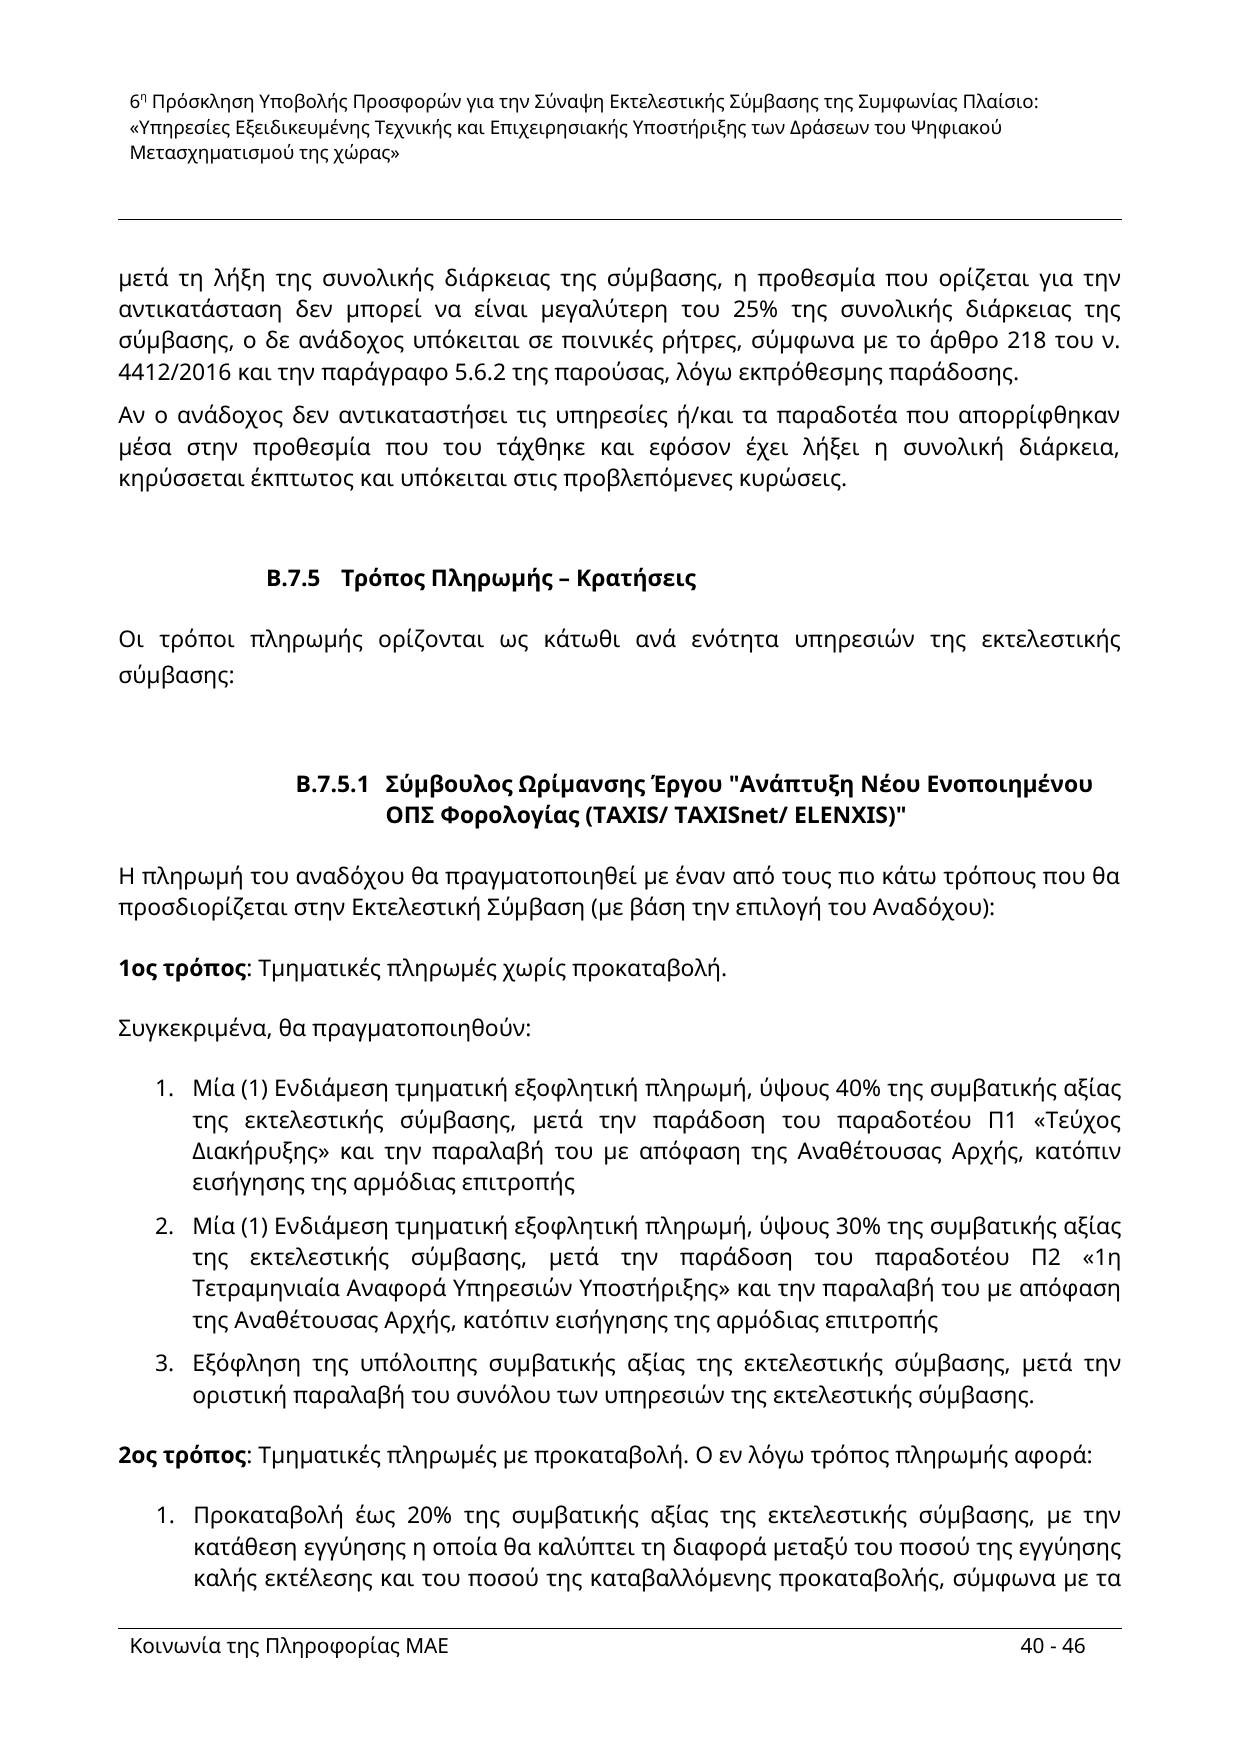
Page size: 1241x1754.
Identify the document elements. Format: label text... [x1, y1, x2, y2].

subtitle Σύμβουλος Ωρίμανσης Έργου "Ανάπτυξη Νέου Ενοποιημένου ΟΠΣ Φορολογίας (TAXIS/ TAXISnet/ ELENXIS)" [295, 768, 1122, 831]
text Η πληρωμή του αναδόχου θα πραγματοποιηθεί με έναν από τους πιο κάτω τρόπους που θα προσδιορίζεται στην Εκτελεστική Σύμβαση (με βάση την επιλογή του Αναδόχου): [118, 860, 1122, 922]
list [156, 1499, 1122, 1593]
list Μία (1) Ενδιάμεση τμηματική εξοφλητική πληρωμή, ύψους 30% της συμβατικής αξίας της εκτελεστικής σύμβασης, μετά την παράδοση του παραδοτέου Π2 «1η Τετραμηνιαία Αναφορά Υπηρεσιών Υποστήριξης» και την παραλαβή του με απόφαση της Αναθέτουσας Αρχής, κατόπιν εισήγησης της αρμόδιας επιτροπής [155, 1210, 1122, 1335]
list Εξόφληση της υπόλοιπης συμβατικής αξίας της εκτελεστικής σύμβασης, μετά την οριστική παραλαβή του συνόλου των υπηρεσιών της εκτελεστικής σύμβασης. [155, 1347, 1122, 1410]
list Μία (1) Ενδιάμεση τμηματική εξοφλητική πληρωμή, ύψους 40% της συμβατικής αξίας της εκτελεστικής σύμβασης, μετά την παράδοση του παραδοτέου Π1 «Τεύχος Διακήρυξης» και την παραλαβή του με απόφαση της Αναθέτουσας Αρχής, κατόπιν εισήγησης της αρμόδιας επιτροπής [155, 1072, 1122, 1197]
text 2ος τρόπος: Τμηματικές πληρωμές με προκαταβολή. Ο εν λόγω τρόπος πληρωμής αφορά: [118, 1439, 1122, 1470]
text Οι τρόποι πληρωμής ορίζονται ως κάτωθι ανά ενότητα υπηρεσιών της εκτελεστικής σύμβασης: [118, 623, 1122, 690]
subtitle Τρόπος Πληρωμής – Κρατήσεις [266, 562, 1122, 593]
text Αν ο ανάδοχος δεν αντικαταστήσει τις υπηρεσίες ή/και τα παραδοτέα που απορρίφθηκαν μέσα στην προθεσμία που του τάχθηκε και εφόσον έχει λήξει η συνολική διάρκεια, κηρύσσεται έκπτωτος και υπόκειται στις προβλεπόμενες κυρώσεις. [118, 399, 1122, 493]
text 1ος τρόπος: Τμηματικές πληρωμές χωρίς προκαταβολή. [118, 952, 1122, 983]
text Συγκεκριμένα, θα πραγματοποιηθούν: [118, 1012, 1122, 1043]
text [118, 262, 1122, 387]
